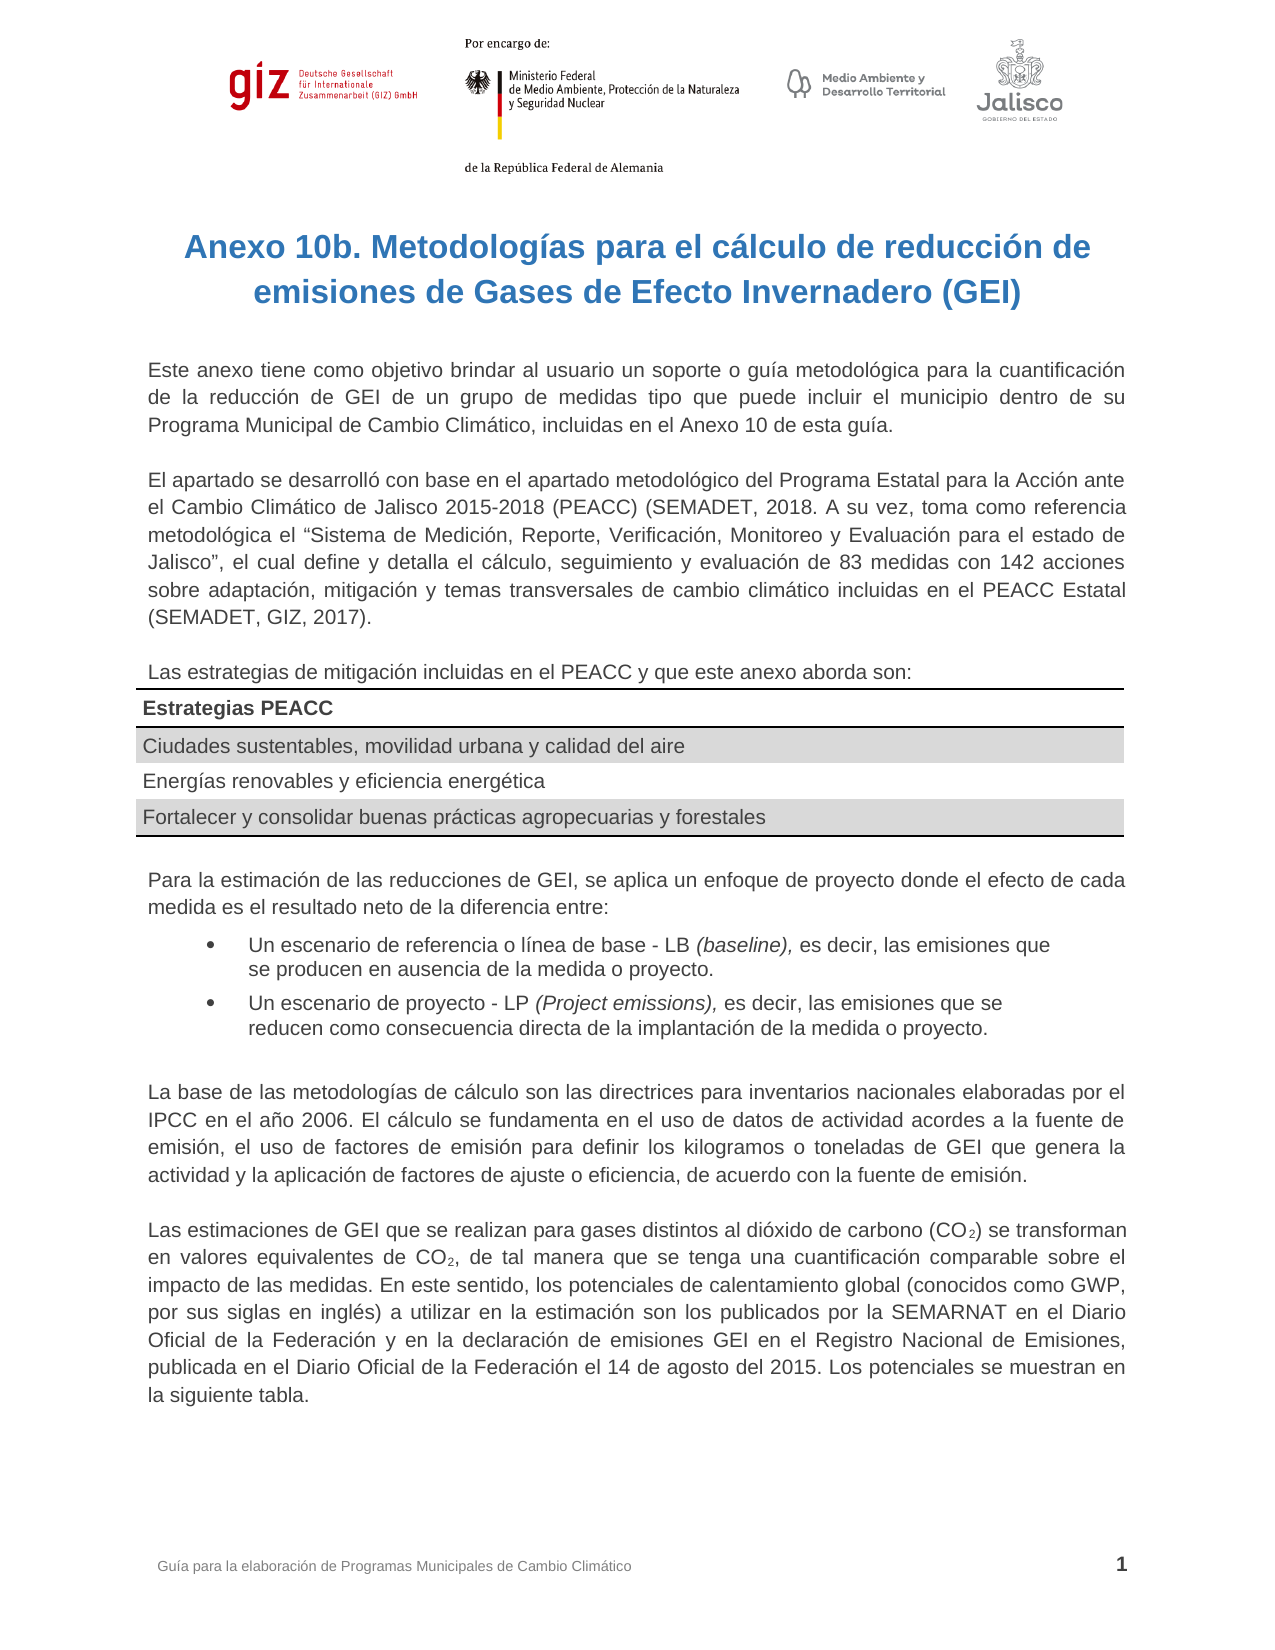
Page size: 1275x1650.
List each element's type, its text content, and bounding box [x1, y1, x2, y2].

text El apartado se desarrolló con base en el apartado metodológico del Programa Estatal para la Acción ante el Cambio Climático de Jalisco 2015-2018 (PEACC) (SEMADET, 2018. A su vez, toma como referencia metodológica el “Sistema de Medición, Reporte, Verificación, Monitoreo y Evaluación para el estado de Jalisco”, el cual define y detalla el cálculo, seguimiento y evaluación de 83 medidas con 142 acciones sobre adaptación, mitigación y temas transversales de cambio climático incluidas en el PEACC Estatal (SEMADET, GIZ, 2017). [148, 468, 1127, 629]
table_cell Fortalecer y consolidar buenas prácticas agropecuarias y forestales [136, 799, 1124, 835]
picture [229, 39, 1063, 174]
text La base de las metodologías de cálculo son las directrices para inventarios nacionales elaboradas por el IPCC en el año 2006. El cálculo se fundamenta en el uso de datos de actividad acordes a la fuente de emisión, el uso de factores de emisión para definir los kilogramos o toneladas de GEI que genera la actividad y la aplicación de factores de ajuste o eficiencia, de acuerdo con la fuente de emisión. [148, 1080, 1127, 1186]
text Para la estimación de las reducciones de GEI, se aplica un enfoque de proyecto donde el efecto de cada medida es el resultado neto de la diferencia entre: [148, 867, 1127, 919]
subtitle Anexo 10b. Metodologías para el cálculo de reducción de emisiones de Gases de Efecto Invernadero (GEI) [148, 228, 1127, 310]
table_cell Ciudades sustentables, movilidad urbana y calidad del aire [136, 728, 1124, 763]
text Este anexo tiene como objetivo brindar al usuario un soporte o guía metodológica para la cuantificación de la reducción de GEI de un grupo de medidas tipo que puede incluir el municipio dentro de su Programa Municipal de Cambio Climático, incluidas en el Anexo 10 de esta guía. [148, 358, 1127, 437]
text Las estimaciones de GEI que se realizan para gases distintos al dióxido de carbono (CO2) se transforman en valores equivalentes de CO2, de tal manera que se tenga una cuantificación comparable sobre el impacto de las medidas. En este sentido, los potenciales de calentamiento global (conocidos como GWP, por sus siglas en inglés) a utilizar en la estimación son los publicados por la SEMARNAT en el Diario Oficial de la Federación y en la declaración de emisiones GEI en el Registro Nacional de Emisiones, publicada en el Diario Oficial de la Federación el 14 de agosto del 2015. Los potenciales se muestran en la siguiente tabla. [148, 1217, 1127, 1406]
text Las estrategias de mitigación incluidas en el PEACC y que este anexo aborda son: [148, 660, 1127, 684]
table_header Estrategias PEACC [136, 690, 1124, 726]
text Un escenario de referencia o línea de base - LB (baseline), es decir, las emisiones que se producen en ausencia de la medida o proyecto. [207, 933, 1068, 981]
text Un escenario de proyecto - LP (Project emissions), es decir, las emisiones que se reducen como consecuencia directa de la implantación de la medida o proyecto. [207, 991, 1068, 1039]
table_cell Energías renovables y eficiencia energética [136, 764, 1124, 799]
